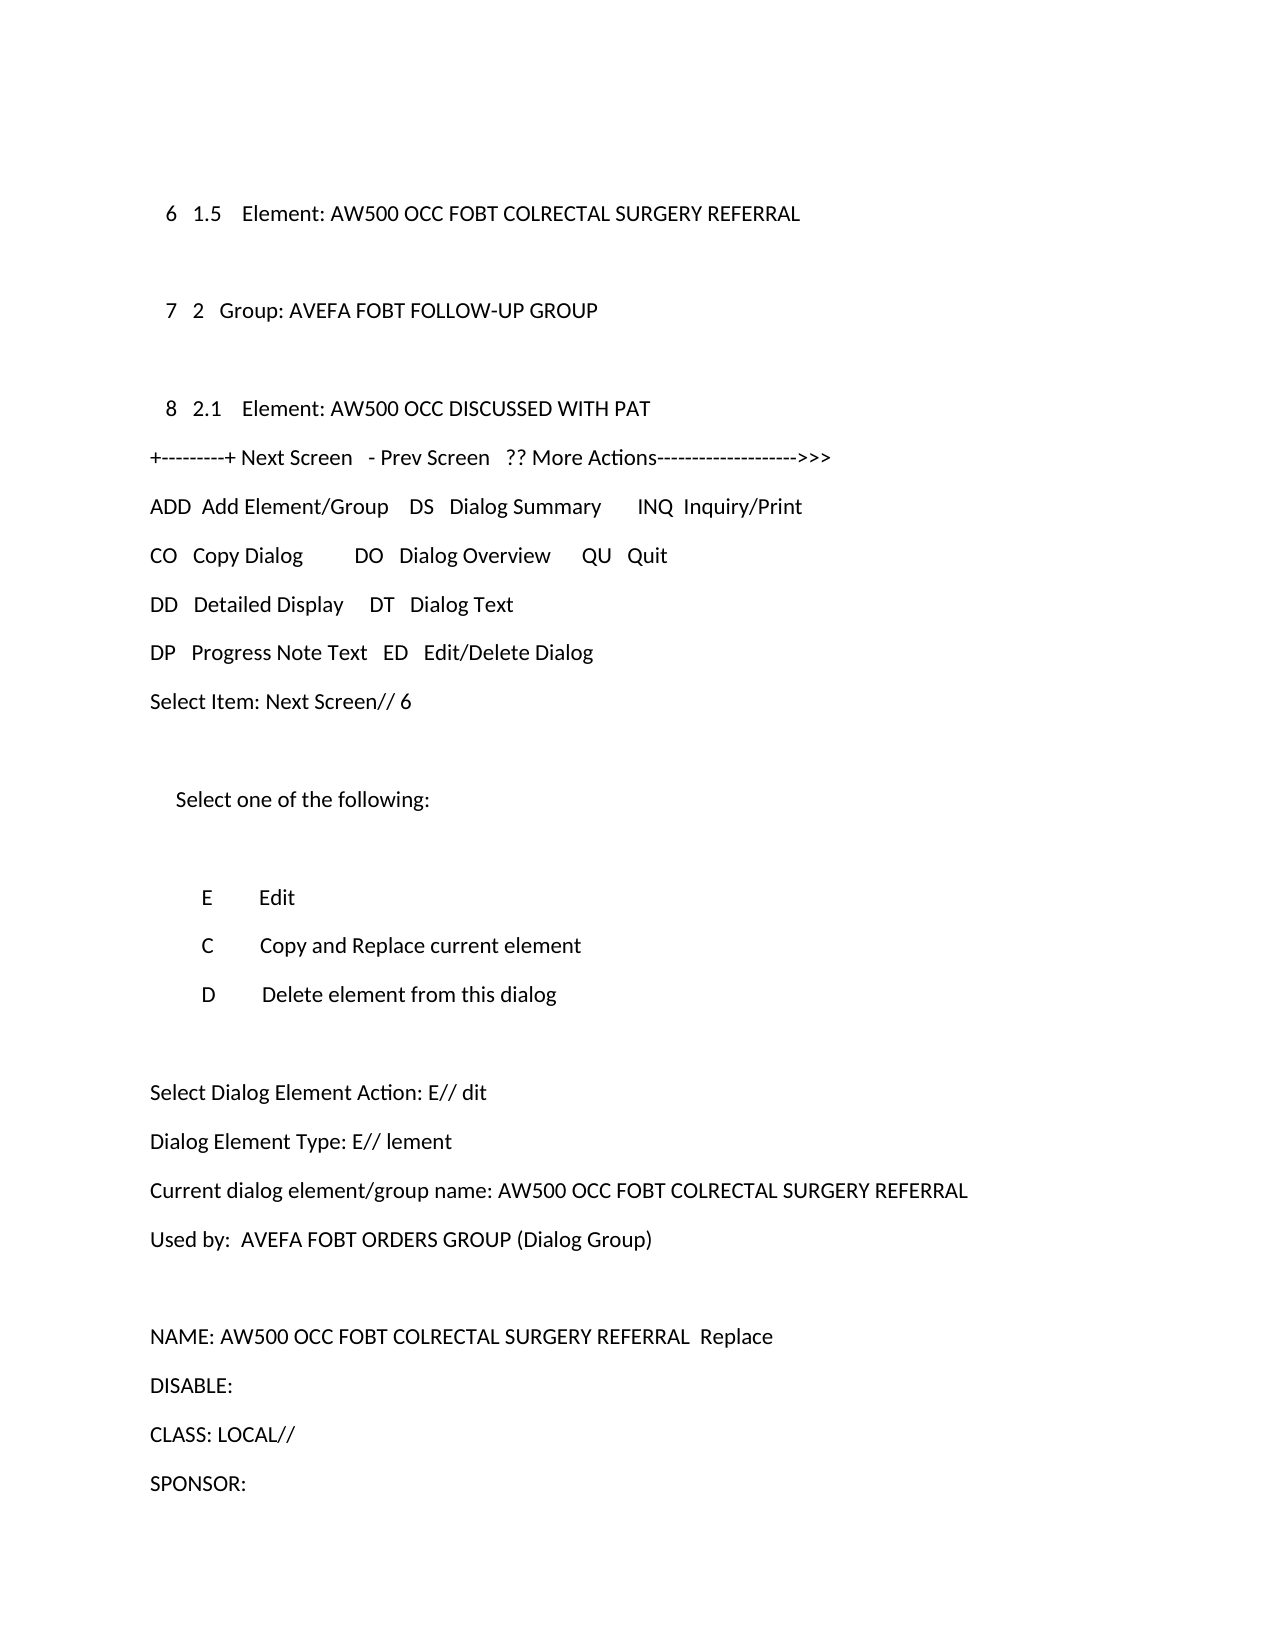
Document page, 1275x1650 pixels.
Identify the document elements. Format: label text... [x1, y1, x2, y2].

text CO Copy Dialog DO Dialog Overview QU Quit [150, 541, 1125, 569]
text 7 2 Group: AVEFA FOBT FOLLOW-UP GROUP [150, 297, 1125, 324]
text CLASS: LOCAL// [150, 1420, 1125, 1448]
text C Copy and Replace current element [150, 932, 1125, 960]
text DD Detailed Display DT Dialog Text [150, 590, 1125, 618]
text 6 1.5 Element: AW500 OCC FOBT COLRECTAL SURGERY REFERRAL [150, 199, 1125, 227]
text 8 2.1 Element: AW500 OCC DISCUSSED WITH PAT [150, 394, 1125, 422]
text DP Progress Note Text ED Edit/Delete Dialog [150, 638, 1125, 667]
text Select Item: Next Screen// 6 [150, 687, 1125, 715]
text Current dialog element/group name: AW500 OCC FOBT COLRECTAL SURGERY REFERRAL [150, 1176, 1125, 1204]
text +---------+ Next Screen - Prev Screen ?? More Actions-------------------->>> [150, 443, 1125, 471]
text Used by: AVEFA FOBT ORDERS GROUP (Dialog Group) [150, 1225, 1125, 1253]
text SPONSOR: [150, 1469, 1125, 1497]
text Select one of the following: [150, 785, 1125, 813]
text ADD Add Element/Group DS Dialog Summary INQ Inquiry/Print [150, 492, 1125, 520]
text E Edit [150, 883, 1125, 911]
text DISABLE: [150, 1371, 1125, 1399]
text NAME: AW500 OCC FOBT COLRECTAL SURGERY REFERRAL Replace [150, 1322, 1125, 1351]
text Select Dialog Element Action: E// dit [150, 1078, 1125, 1106]
text D Delete element from this dialog [150, 981, 1125, 1008]
text Dialog Element Type: E// lement [150, 1127, 1125, 1155]
